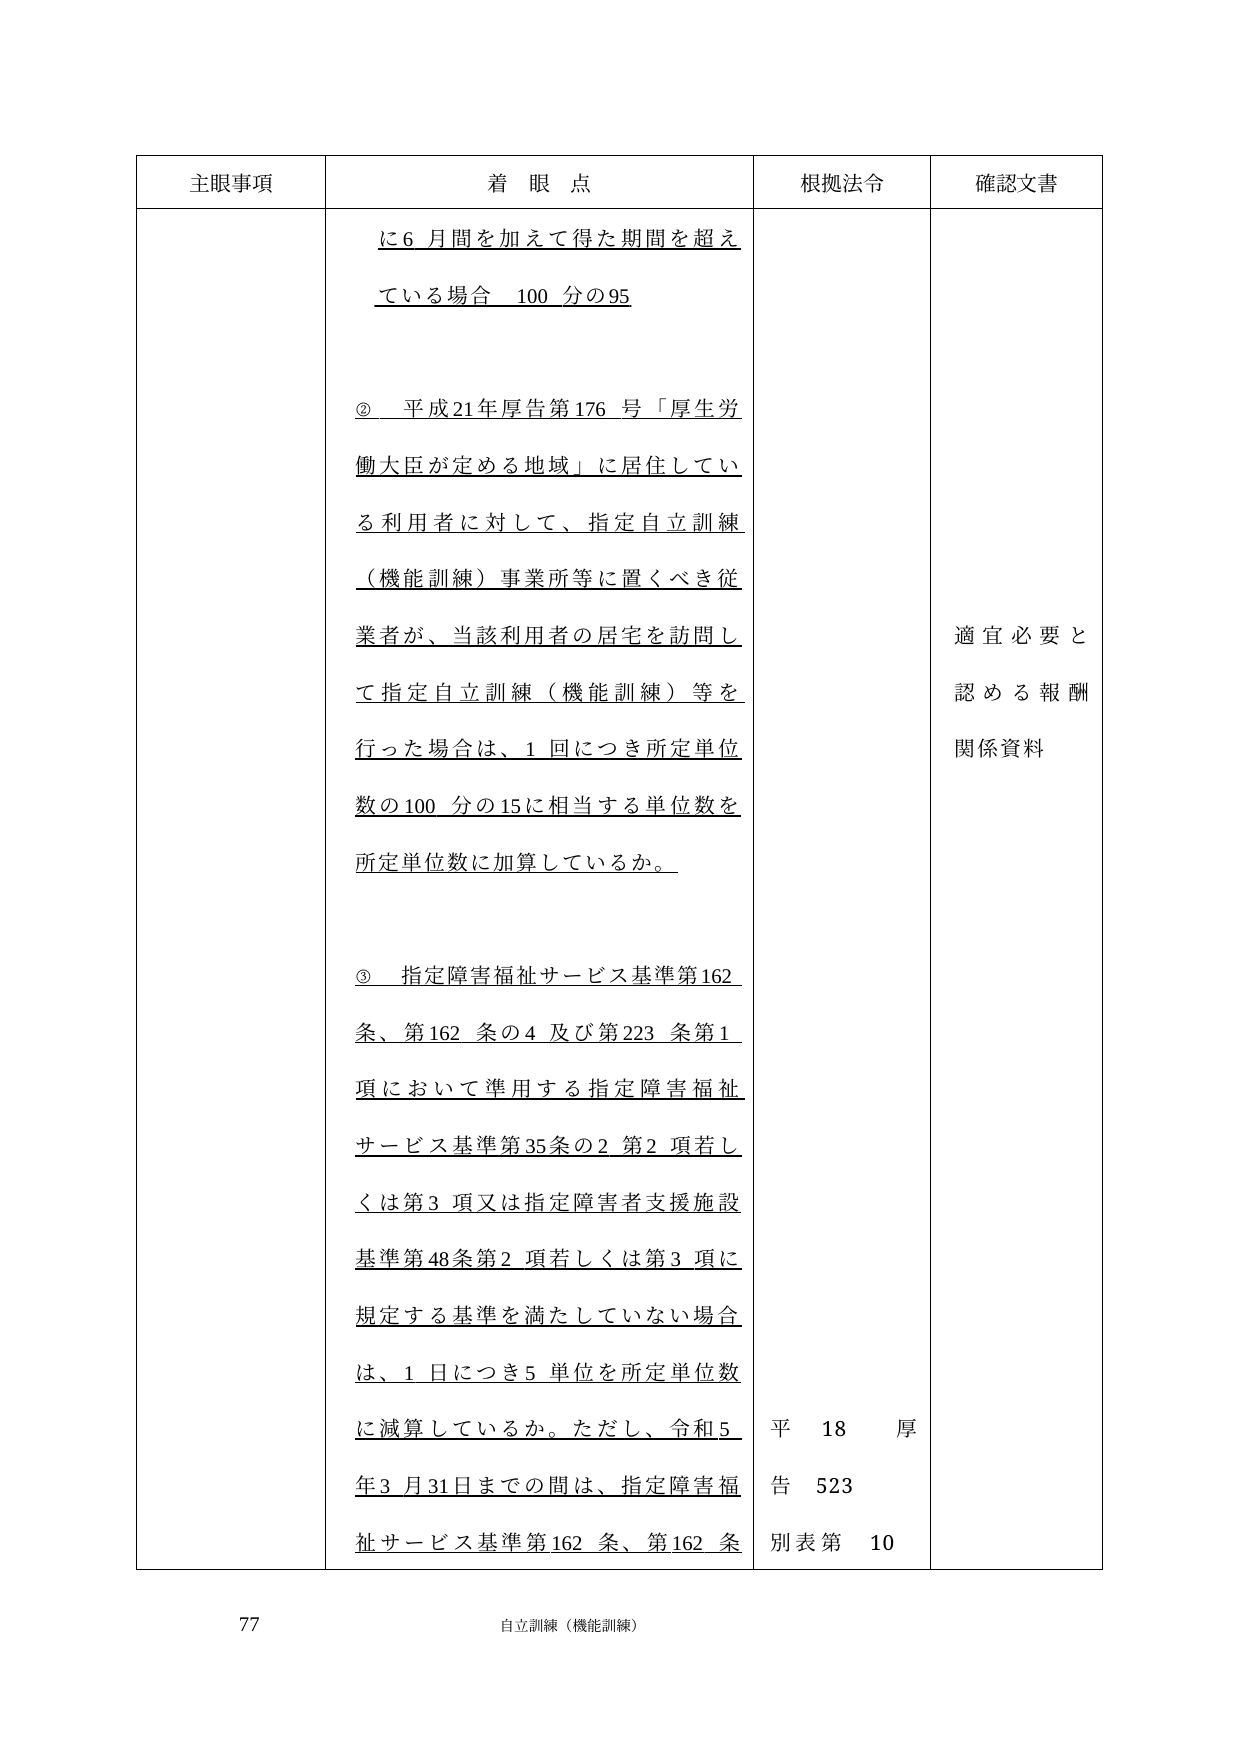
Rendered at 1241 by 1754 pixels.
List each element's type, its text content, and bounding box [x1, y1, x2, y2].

table_header 主眼事項 [137, 156, 325, 208]
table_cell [754, 209, 930, 1569]
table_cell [931, 209, 1102, 1569]
table_header 根拠法令 [754, 156, 930, 208]
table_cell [137, 209, 325, 1569]
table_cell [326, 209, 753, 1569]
table_header 着 眼 点 [326, 156, 753, 208]
table_header 確認文書 [931, 156, 1102, 208]
